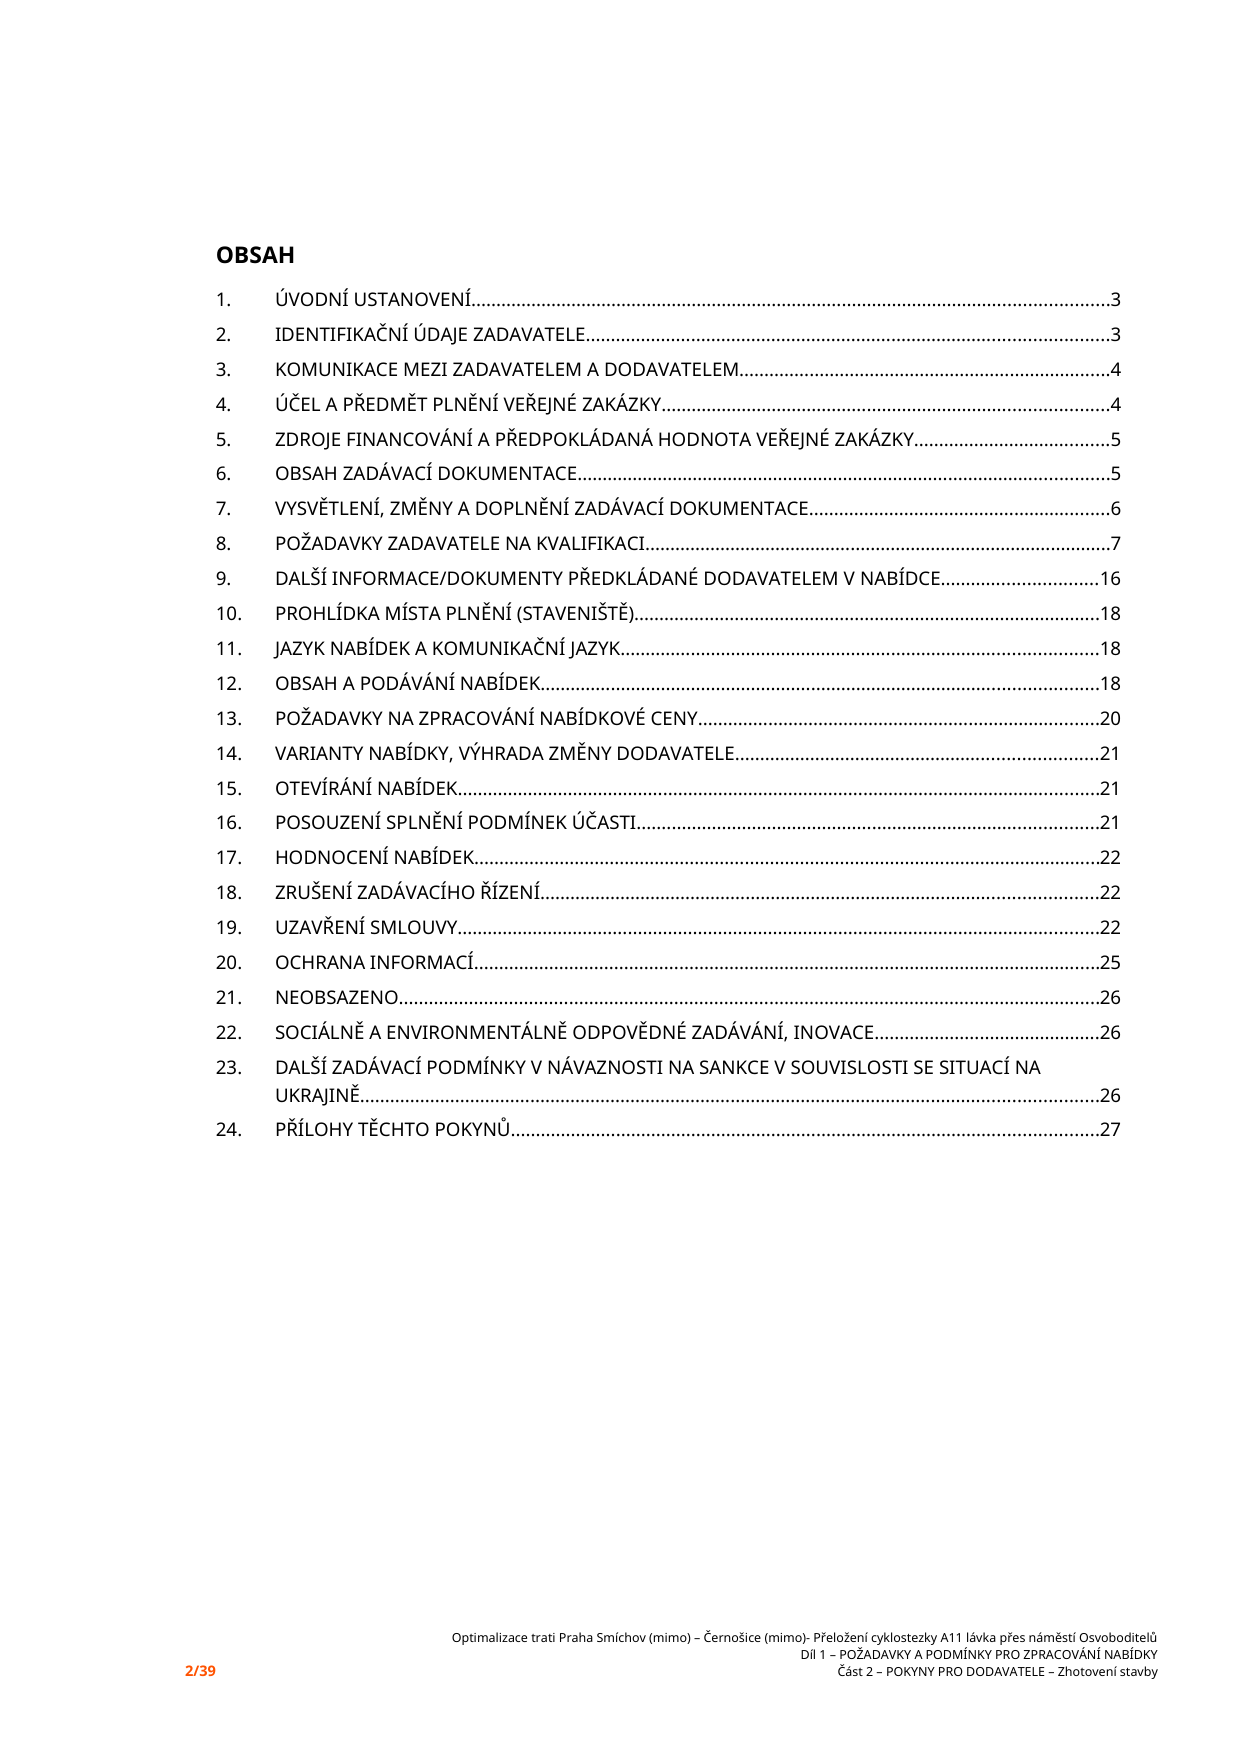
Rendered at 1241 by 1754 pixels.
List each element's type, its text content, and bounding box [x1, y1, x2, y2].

text 21. NEOBSAZENO 26 [216, 984, 1122, 1010]
text 20. OCHRANA INFORMACÍ 25 [216, 949, 1122, 975]
text 5. ZDROJE FINANCOVÁNÍ a PŘEDPOKLÁDANÁ HODNOTA VEŘEJNÉ ZAKÁZKY 5 [216, 426, 1122, 451]
text 2. IDENTIFIKAČNÍ ÚDAJE ZADAVATELE 3 [216, 321, 1122, 347]
text 3. KOMUNIKACE MEZI ZADAVATELEM a DODAVATELEM 4 [216, 356, 1122, 382]
text 12. OBSAH a PODÁVÁNÍ NABÍDEK 18 [216, 670, 1122, 696]
text 14. VARIANTY NABÍDKY, VÝHRADA ZMĚNY DODAVATELE 21 [216, 740, 1122, 765]
text 8. POŽADAVKY ZADAVATELE NA KVALIFIKACI 7 [216, 531, 1122, 556]
text 6. OBSAH ZADÁVACÍ DOKUMENTACE 5 [216, 461, 1122, 486]
text 23. Další zadávací podmínky v návaznosti na sankce v souvislosti se situací na Ukrajině 26 [216, 1054, 1122, 1107]
text 9. DALŠÍ INFORMACE/DOKUMENTY PŘEDKLÁDANÉ DODAVATELEM v NABÍDCE 16 [216, 565, 1122, 591]
text 22. SOCIÁLNĚ A ENVIRONMENTÁLNĚ ODPOVĚDNÉ ZADÁVÁNÍ, INOVACE 26 [216, 1019, 1122, 1044]
text 13. POŽADAVKY NA ZPRACOVÁNÍ NABÍDKOVÉ CENY 20 [216, 705, 1122, 731]
text 4. ÚČEL a PŘEDMĚT PLNĚNÍ VEŘEJNÉ ZAKÁZKY 4 [216, 391, 1122, 416]
text Obsah [216, 239, 1122, 271]
text 11. JAZYK NABÍDEK A KOMUNIKAČNÍ JAZYK 18 [216, 635, 1122, 661]
text 24. PŘÍLOHY TĚCHTO POKYNŮ 27 [216, 1116, 1122, 1142]
text 7. VYSVĚTLENÍ, ZMĚNY a DOPLNĚNÍ ZADÁVACÍ DOKUMENTACE 6 [216, 496, 1122, 521]
text 17. HODNOCENÍ NABÍDEK 22 [216, 844, 1122, 870]
text 10. PROHLÍDKA MÍSTA PLNĚNÍ (STAVENIŠTĚ) 18 [216, 600, 1122, 626]
text 15. OTEVÍRÁNÍ NABÍDEK 21 [216, 775, 1122, 800]
text 18. ZRUŠENÍ ZADÁVACÍHO ŘÍZENÍ 22 [216, 879, 1122, 905]
text 19. UZAVŘENÍ SMLOUVY 22 [216, 914, 1122, 940]
text 16. POSOUZENÍ SPLNĚNÍ PODMÍNEK ÚČASTI 21 [216, 810, 1122, 835]
text 1. ÚVODNÍ USTANOVENÍ 3 [216, 286, 1122, 312]
